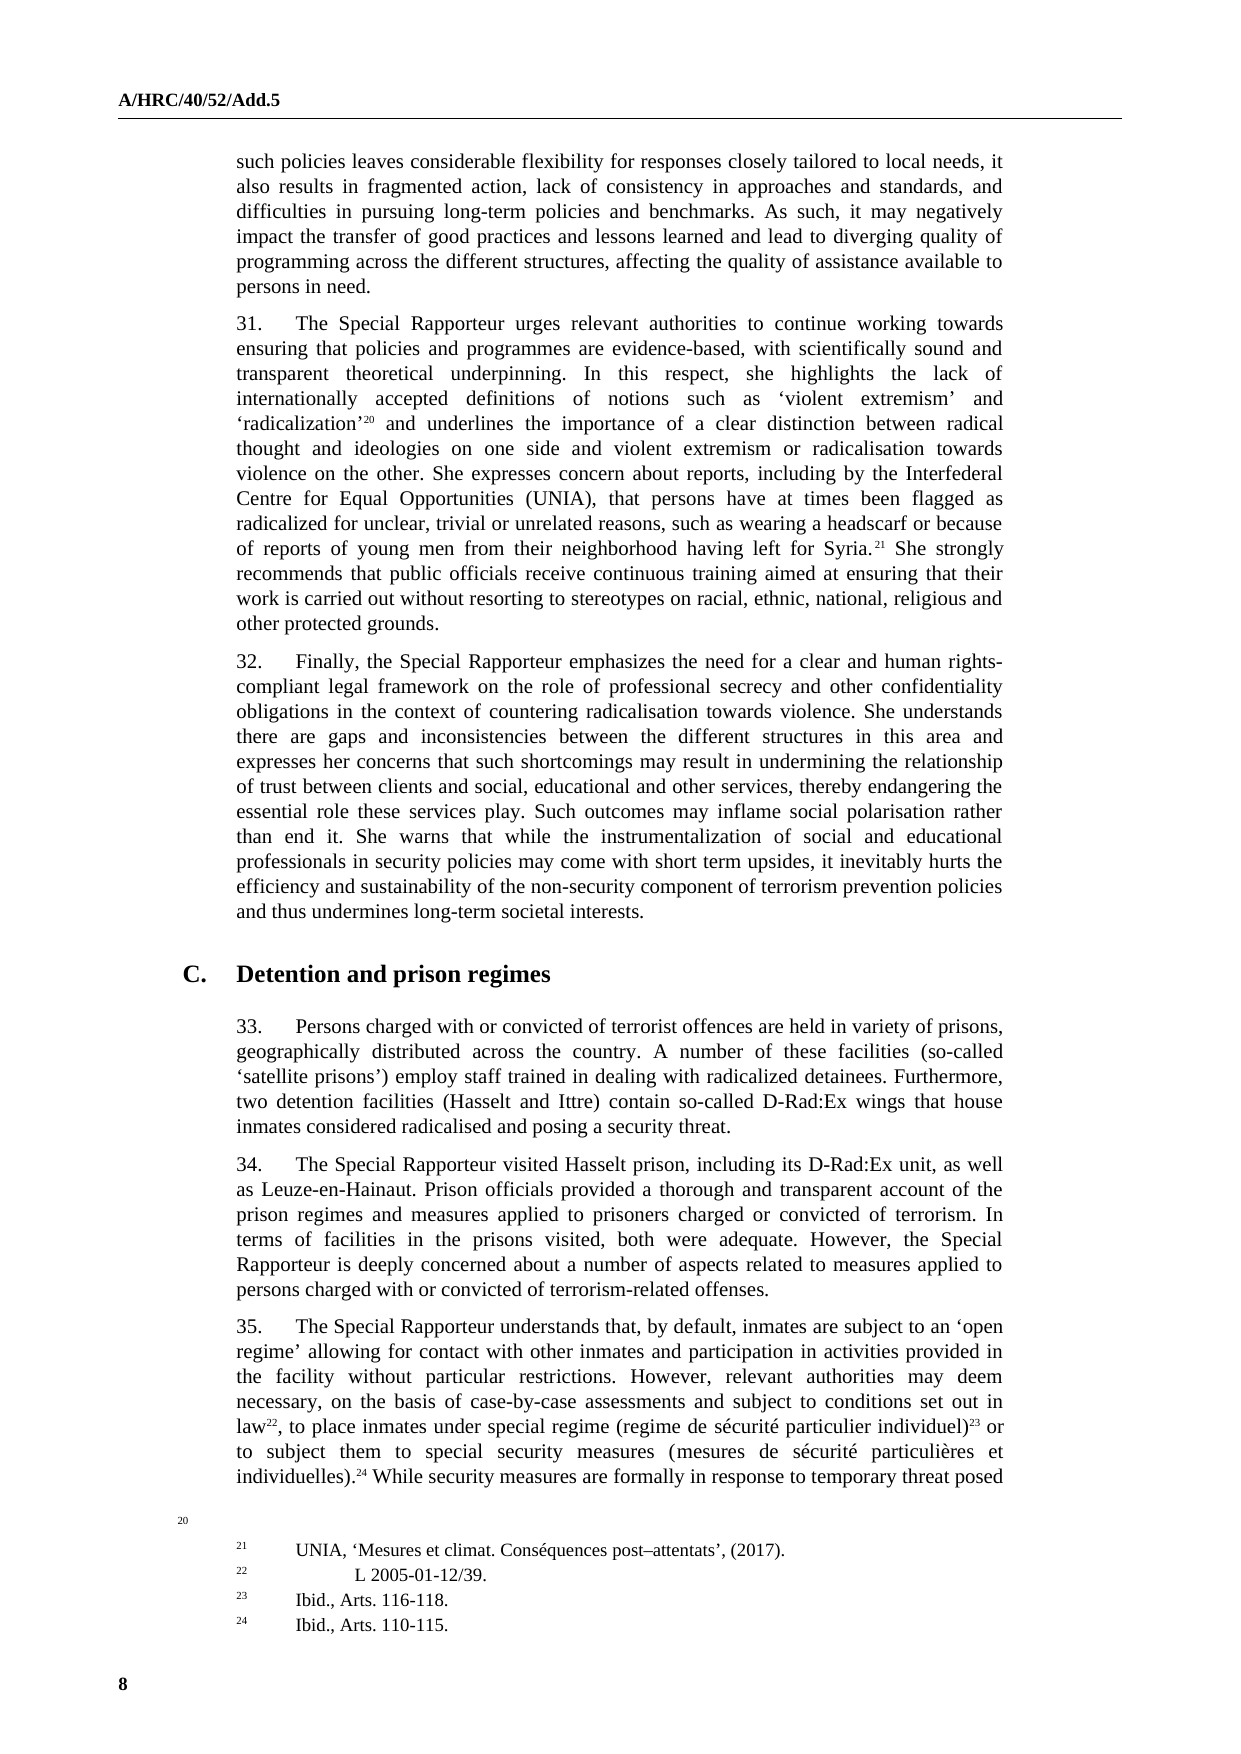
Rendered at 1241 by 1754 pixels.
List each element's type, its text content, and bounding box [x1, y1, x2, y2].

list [236, 148, 1004, 298]
list Finally, the Special Rapporteur emphasizes the need for a clear and human rights-compliant legal framework on the role of professional secrecy and other confidentiality obligations in the context of countering radicalisation towards violence. She understands there are gaps and inconsistencies between the different structures in this area and expresses her concerns that such shortcomings may result in undermining the relationship of trust between clients and social, educational and other services, thereby endangering the essential role these services play. Such outcomes may inflame social polarisation rather than end it. She warns that while the instrumentalization of social and educational professionals in security policies may come with short term upsides, it inevitably hurts the efficiency and sustainability of the non-security component of terrorism prevention policies and thus undermines long-term societal interests. [236, 648, 1004, 923]
list The Special Rapporteur visited Hasselt prison, including its D-Rad:Ex unit, as well as Leuze-en-Hainaut. Prison officials provided a thorough and transparent account of the prison regimes and measures applied to prisoners charged or convicted of terrorism. In terms of facilities in the prisons visited, both were adequate. However, the Special Rapporteur is deeply concerned about a number of aspects related to measures applied to persons charged with or convicted of terrorism-related offenses. [236, 1151, 1004, 1301]
list The Special Rapporteur urges relevant authorities to continue working towards ensuring that policies and programmes are evidence-based, with scientifically sound and transparent theoretical underpinning. In this respect, she highlights the lack of internationally accepted definitions of notions such as ‘violent extremism’ and ‘radicalization’ and underlines the importance of a clear distinction between radical thought and ideologies on one side and violent extremism or radicalisation towards violence on the other. She expresses concern about reports, including by the Interfederal Centre for Equal Opportunities (UNIA), that persons have at times been flagged as radicalized for unclear, trivial or unrelated reasons, such as wearing a headscarf or because of reports of young men from their neighborhood having left for Syria. She strongly recommends that public officials receive continuous training aimed at ensuring that their work is carried out without resorting to stereotypes on racial, ethnic, national, religious and other protected grounds. [236, 310, 1004, 635]
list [236, 1313, 1004, 1488]
list Persons charged with or convicted of terrorist offences are held in variety of prisons, geographically distributed across the country. A number of these facilities (so-called ‘satellite prisons’) employ staff trained in dealing with radicalized detainees. Furthermore, two detention facilities (Hasselt and Ittre) contain so-called D-Rad:Ex wings that house inmates considered radicalised and posing a security threat. [236, 1013, 1004, 1138]
text C. Detention and prison regimes [118, 960, 1004, 988]
